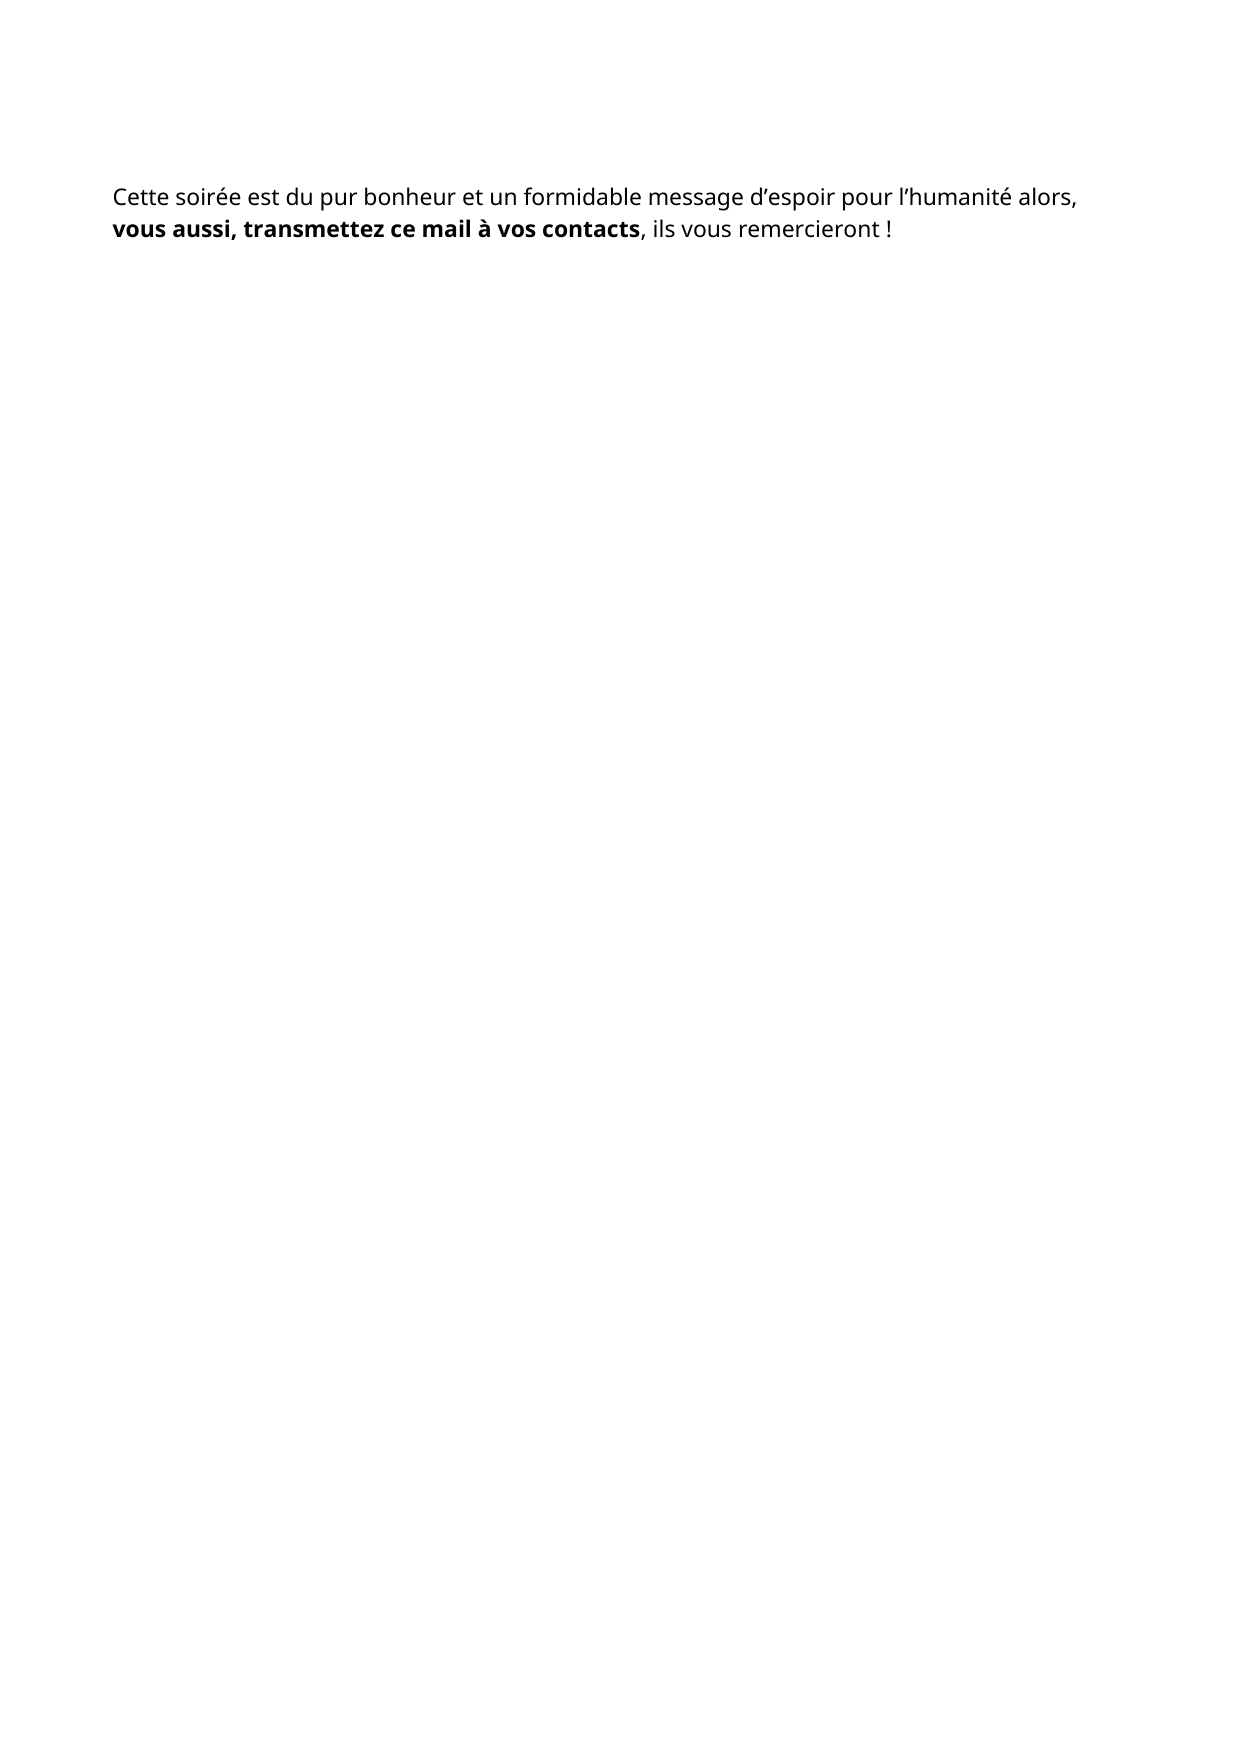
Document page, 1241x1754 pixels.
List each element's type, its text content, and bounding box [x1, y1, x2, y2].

text vous aussi, transmettez ce mail à vos contacts, ils vous remercieront ! [112, 212, 1128, 244]
text Cette soirée est du pur bonheur et un formidable message d’espoir pour l’humanité alors, [112, 181, 1128, 212]
